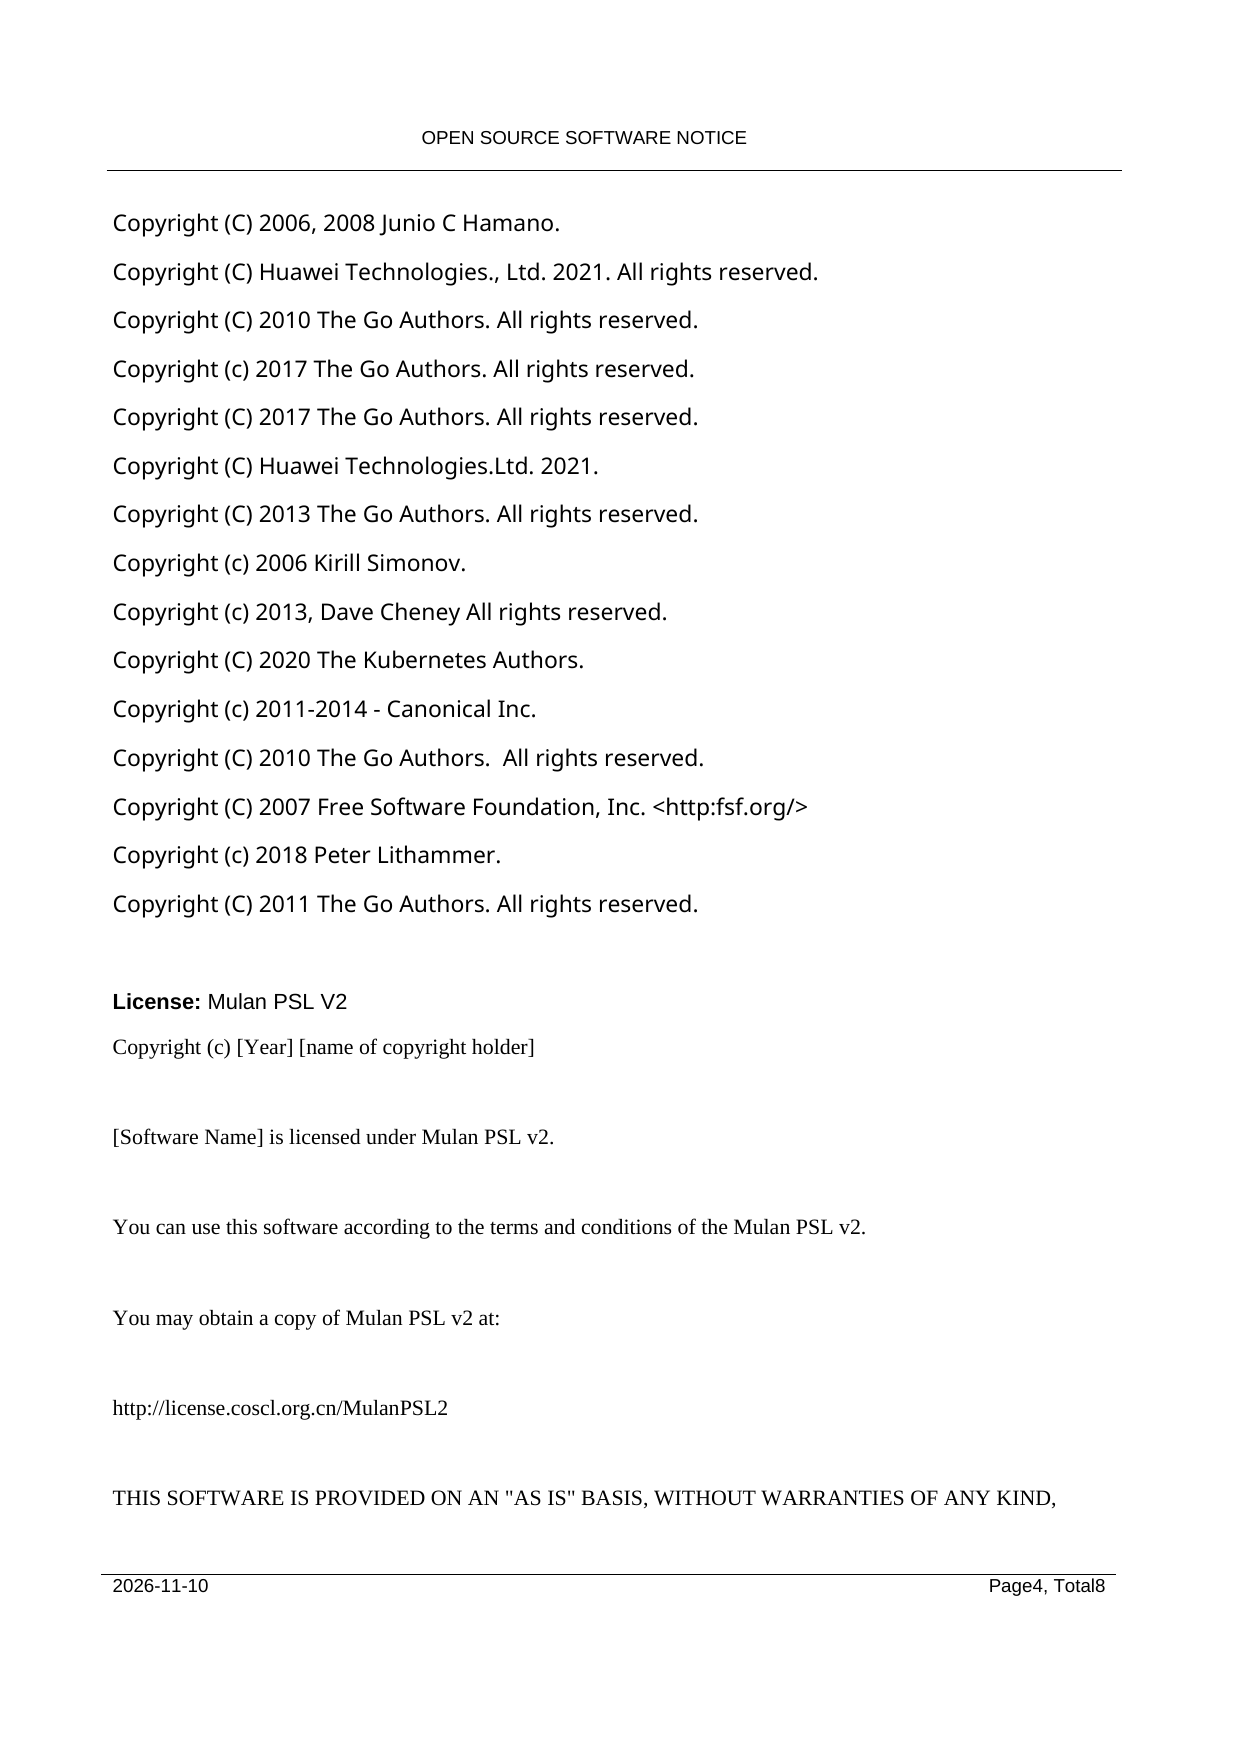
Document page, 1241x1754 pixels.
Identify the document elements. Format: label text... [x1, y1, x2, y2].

text License: Mulan PSL V2 [112, 985, 1128, 1018]
text Copyright (C) 2013 The Go Authors. All rights reserved. Copyright (c) 2006 Kirill Simonov. Copyright (c) 2013, Dave Cheney All rights reserved. Copyright (C) 2020 The Kubernetes Authors. Copyright (c) 2011-2014 - Canonical Inc. Copyright (C) 2010 The Go Authors. All rights reserved. Copyright (C) 2007 Free Software Foundation, Inc. <http:fsf.org/> Copyright (c) 2018 Peter Lithammer. Copyright (C) 2011 The Go Authors. All rights reserved. [112, 498, 1128, 969]
text You can use this software according to the terms and conditions of the Mulan PSL v2. [112, 1211, 1128, 1243]
text http://license.coscl.org.cn/MulanPSL2 [112, 1391, 1128, 1423]
text Copyright (c) [Year] [name of copyright holder] [112, 1030, 1128, 1063]
text [Software Name] is licensed under Mulan PSL v2. [112, 1120, 1128, 1153]
text THIS SOFTWARE IS PROVIDED ON AN "AS IS" BASIS, WITHOUT WARRANTIES OF ANY KIND, [112, 1481, 1128, 1514]
text You may obtain a copy of Mulan PSL v2 at: [112, 1301, 1128, 1333]
text Copyright (C) 2010 The Go Authors. All rights reserved. Copyright (c) 2017 The Go Authors. All rights reserved. Copyright (C) 2017 The Go Authors. All rights reserved. Copyright (C) Huawei Technologies.Ltd. 2021. [112, 303, 1128, 482]
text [112, 206, 1128, 288]
